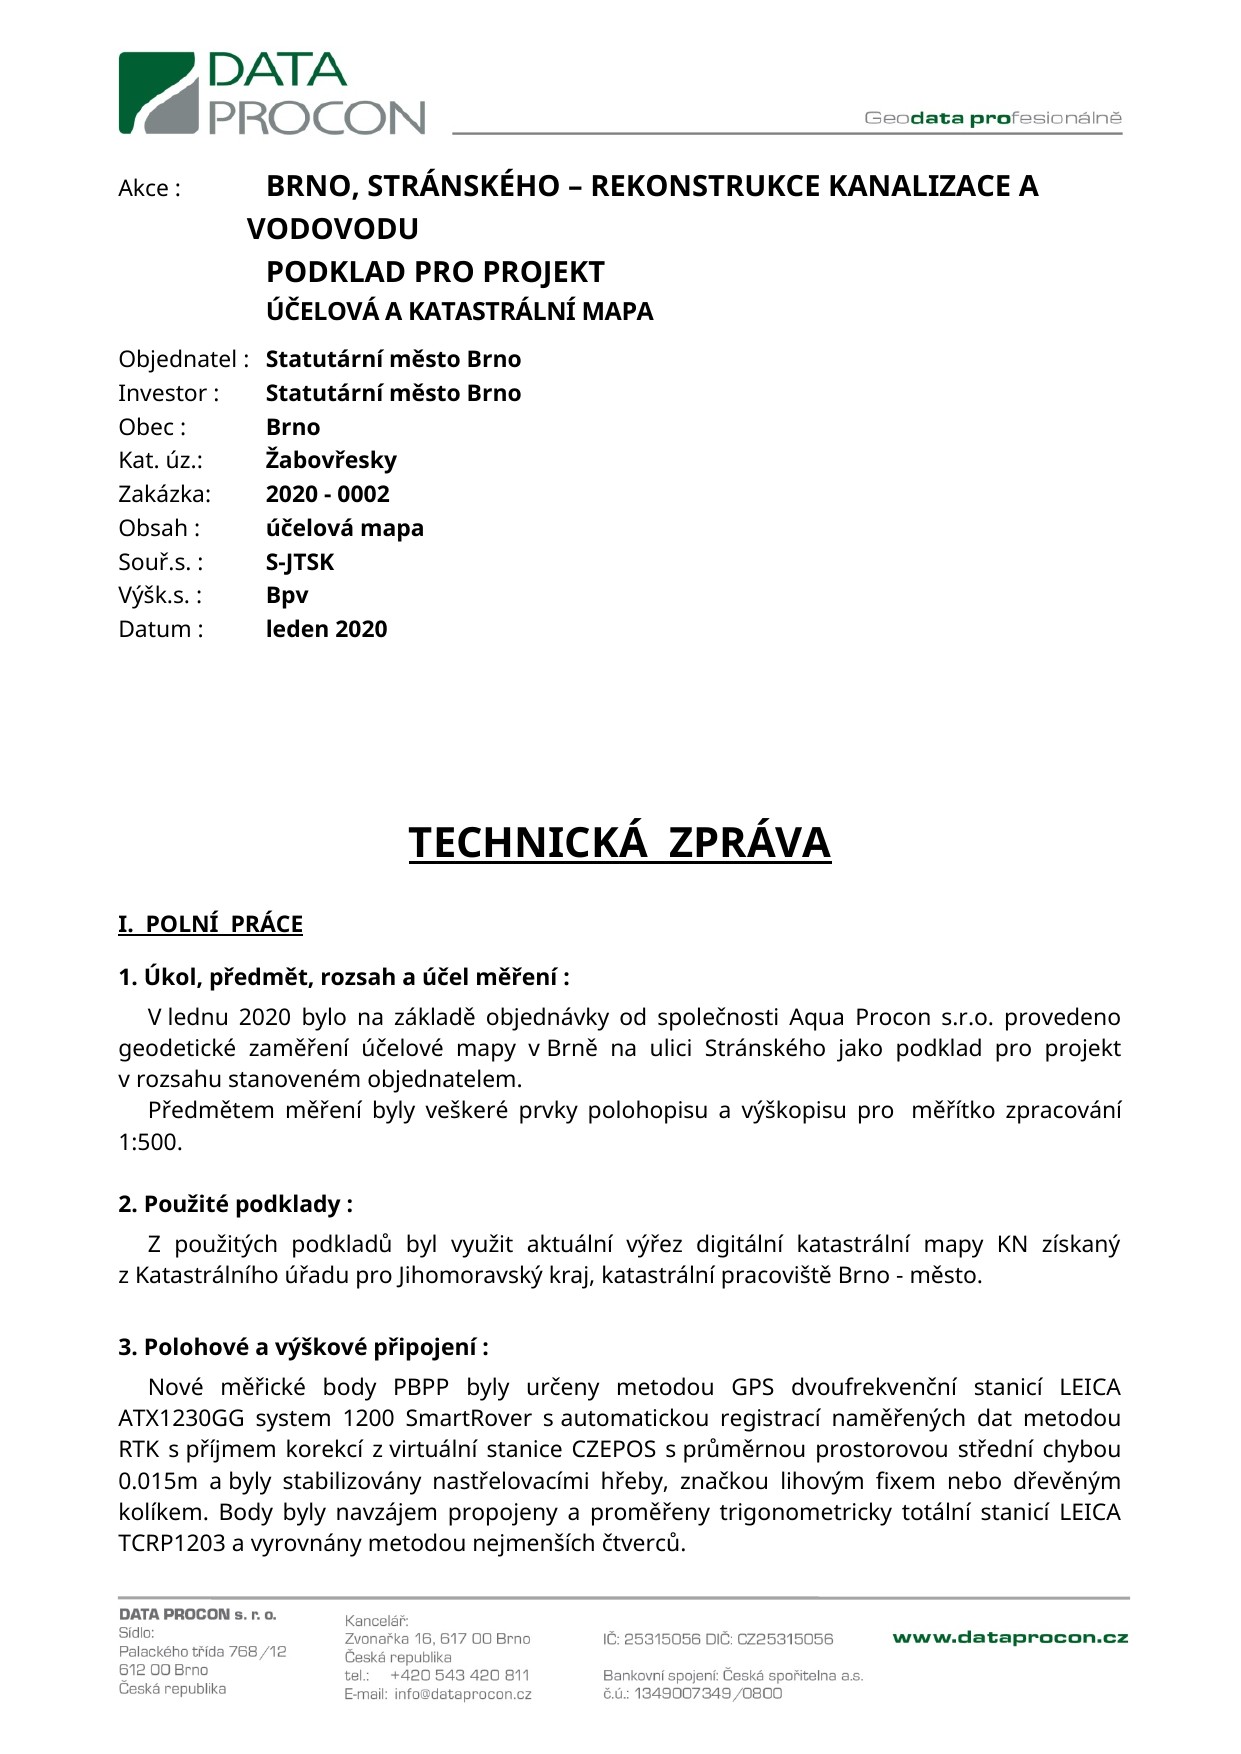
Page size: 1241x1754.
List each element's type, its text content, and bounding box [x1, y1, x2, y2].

text Z použitých podkladů byl využit aktuální výřez digitální katastrální mapy KN získaný z Katastrálního úřadu pro Jihomoravský kraj, katastrální pracoviště Brno - město. [118, 1228, 1122, 1291]
text Výšk.s. : Bpv [118, 579, 1124, 611]
picture [113, 42, 434, 140]
text PODKLAD PRO PROJEKT [118, 251, 1124, 291]
text V lednu 2020 bylo na základě objednávky od společnosti Aqua Procon s.r.o. provedeno geodetické zaměření účelové mapy v Brně na ulici Stránského jako podklad pro projekt v rozsahu stanoveném objednatelem. [118, 1001, 1122, 1094]
text Obec : Brno [118, 411, 1124, 442]
text 1. Úkol, předmět, rozsah a účel měření : [118, 960, 1122, 992]
text Obsah : účelová mapa [118, 512, 1124, 543]
text VODOVODU [118, 208, 1124, 248]
text I. POLNÍ PRÁCE [118, 908, 1122, 939]
text Akce : BRNO, STRÁNSKÉHO – REKONSTRUKCE KANALIZACE A [118, 165, 1124, 205]
picture [452, 104, 1131, 140]
text Objednatel : Statutární město Brno [118, 343, 1124, 374]
text Investor : Statutární město Brno [118, 377, 1124, 408]
text Nové měřické body PBPP byly určeny metodou GPS dvoufrekvenční stanicí LEICA ATX1230GG system 1200 SmartRover s automatickou registrací naměřených dat metodou RTK s příjmem korekcí z virtuální stanice CZEPOS s průměrnou prostorovou střední chybou 0.015m a byly stabilizovány nastřelovacími hřeby, značkou lihovým fixem nebo dřevěným kolíkem. Body byly navzájem propojeny a proměřeny trigonometricky totální stanicí LEICA TCRP1203 a vyrovnány metodou nejmenších čtverců. [118, 1371, 1122, 1558]
text TECHNICKÁ ZPRÁVA [118, 813, 1122, 869]
text ÚČELOVÁ A KATASTRÁLNÍ MAPA [118, 294, 1124, 328]
text Zakázka: 2020 - 0002 [118, 478, 1124, 509]
picture [331, 1606, 544, 1706]
text Souř.s. : S-JTSK [118, 546, 1124, 577]
text Předmětem měření byly veškeré prvky polohopisu a výškopisu pro měřítko zpracování 1:500. [118, 1094, 1122, 1157]
text 2. Použité podklady : [118, 1188, 1122, 1219]
text 3. Polohové a výškové připojení : [118, 1331, 1122, 1362]
picture [589, 1624, 873, 1706]
picture [106, 1594, 295, 1707]
picture [887, 1625, 1133, 1651]
text Kat. úz.: Žabovřesky [118, 444, 1124, 476]
text Datum : leden 2020 [118, 613, 1124, 644]
